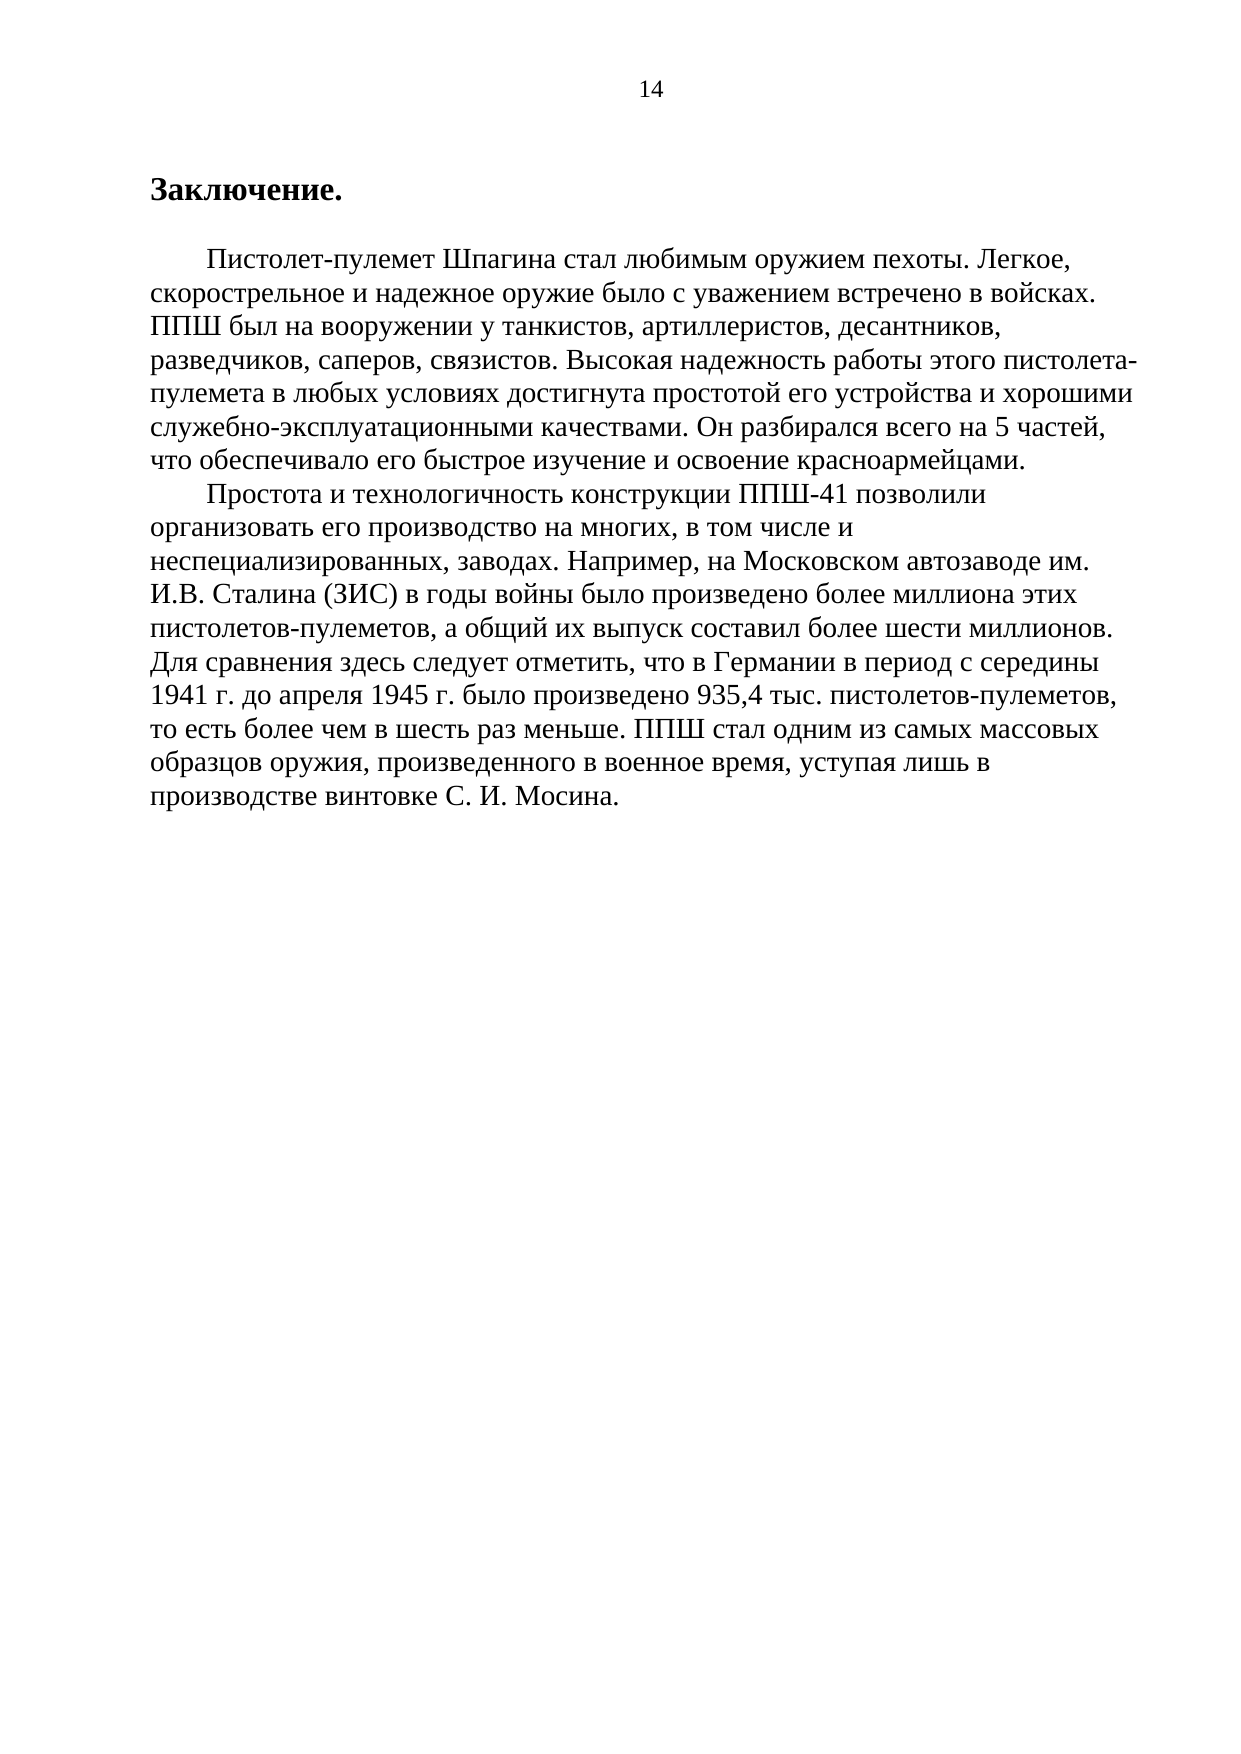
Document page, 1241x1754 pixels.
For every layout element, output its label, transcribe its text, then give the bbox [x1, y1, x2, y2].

text Простота и технологичность конструкции ППШ-41 позволили организовать его производство на многих, в том числе и неспециализированных, заводах. Например, на Московском автозаводе им. И.В. Сталина (ЗИС) в годы войны было произведено более миллиона этих пистолетов-пулеметов, а общий их выпуск составил более шести миллионов. Для сравнения здесь следует отметить, что в Германии в период с середины . до апреля . было произведено 935,4 тыс. пистолетов-пулеметов, то есть более чем в шесть раз меньше. ППШ стал одним из самых массовых образцов оружия, произведенного в военное время, уступая лишь в производстве винтовке С. И. Мосина. [150, 476, 1152, 811]
text Пистолет-пулемет Шпагина стал любимым оружием пехоты. Легкое, скорострельное и надежное оружие было с уважением встречено в войсках. ППШ был на вооружении у танкистов, артиллеристов, десантников, разведчиков, саперов, связистов. Высокая надежность работы этого пистолета-пулемета в любых условиях достигнута простотой его устройства и хорошими служебно-эксплуатационными качествами. Он разбирался всего на 5 частей, что обеспечивало его быстрое изучение и освоение красноармейцами. [150, 241, 1152, 476]
text Заключение. [150, 169, 1152, 208]
